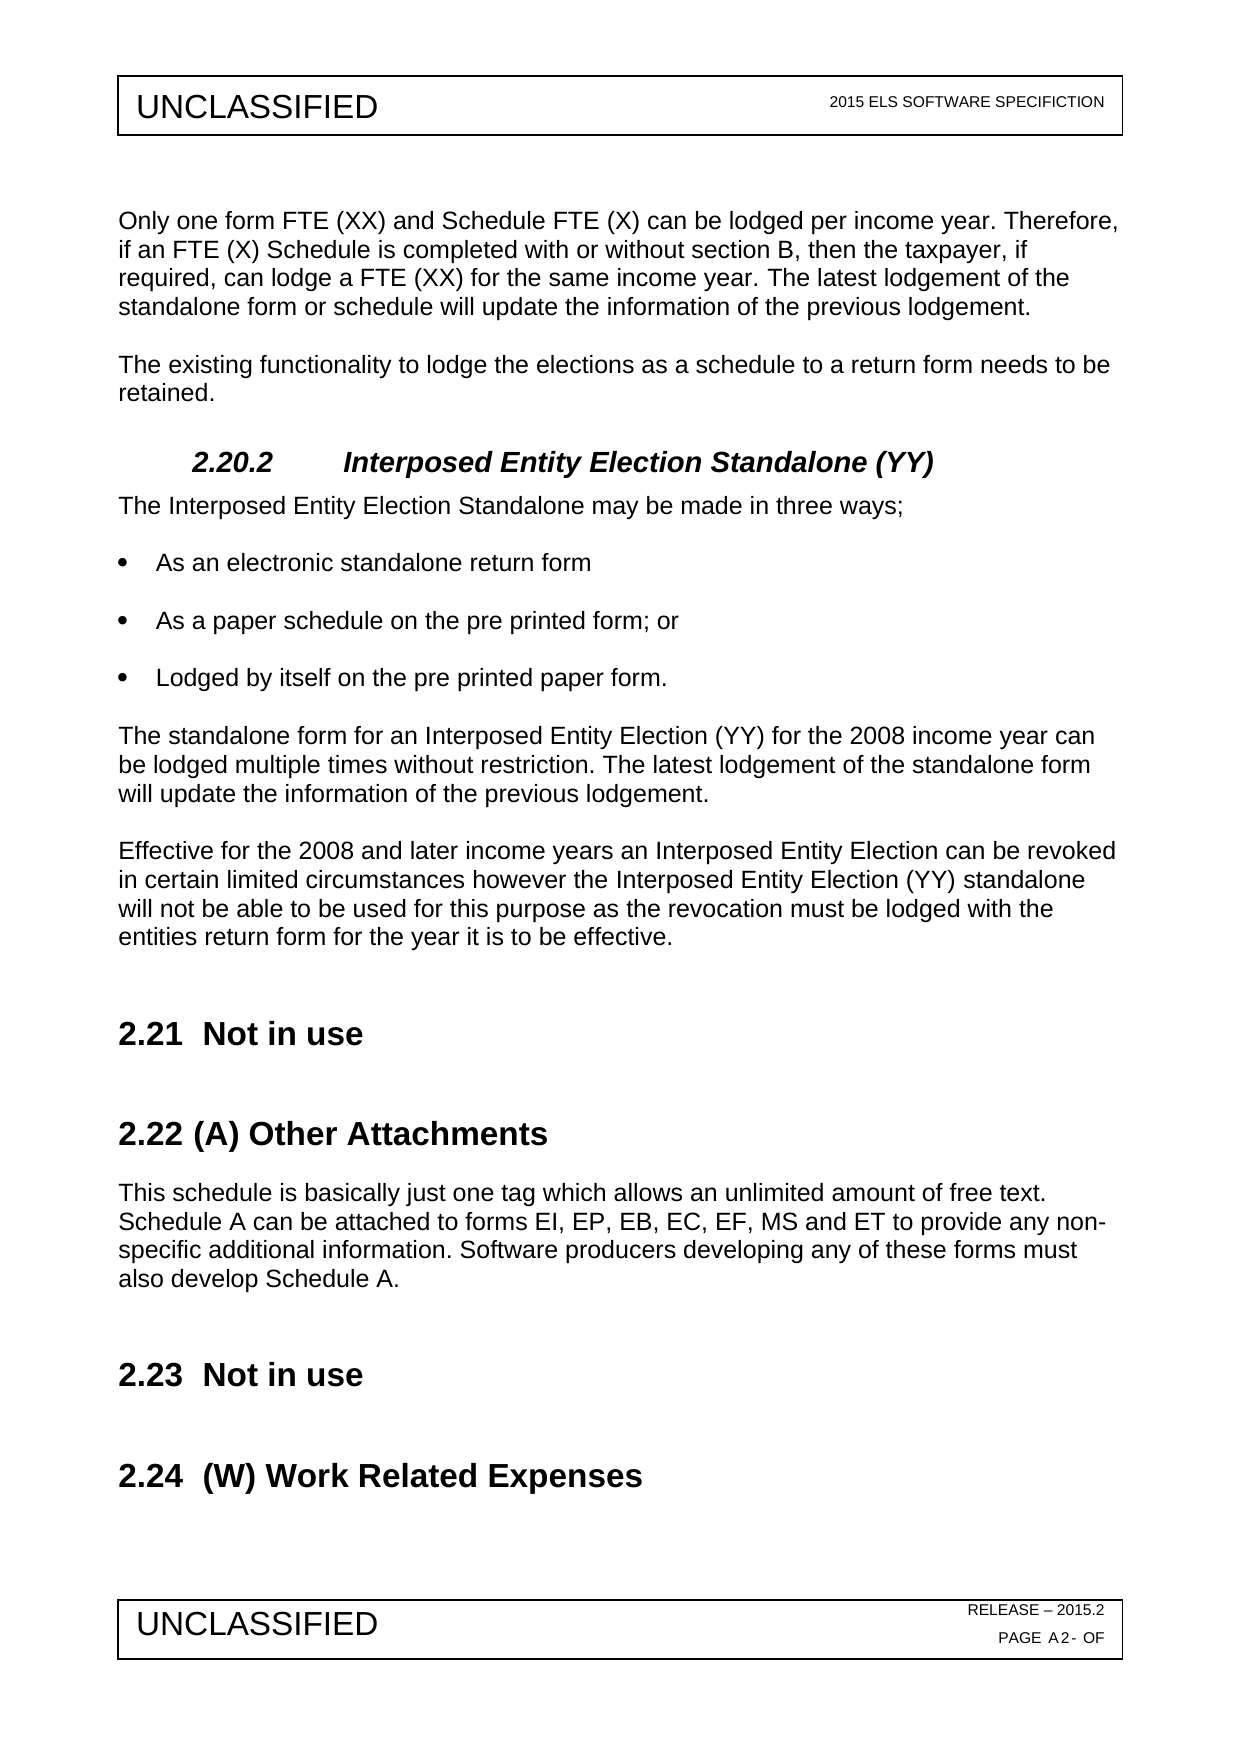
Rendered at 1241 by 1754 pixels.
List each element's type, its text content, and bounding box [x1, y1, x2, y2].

list As an electronic standalone return form [118, 548, 1122, 577]
text Effective for the 2008 and later income years an Interposed Entity Election can be revoked in certain limited circumstances however the Interposed Entity Election (YY) standalone will not be able to be used for this purpose as the revocation must be lodged with the entities return form for the year it is to be effective. [118, 836, 1122, 951]
list Lodged by itself on the pre printed paper form. [118, 663, 1122, 692]
text This schedule is basically just one tag which allows an unlimited amount of free text. Schedule A can be attached to forms EI, EP, EB, EC, EF, MS and ET to provide any non-specific additional information. Software producers developing any of these forms must also develop Schedule A. [118, 1178, 1122, 1293]
subtitle () Work Related Expenses [118, 1456, 1122, 1495]
subtitle () Other Attachments [118, 1114, 1122, 1153]
subtitle Interposed Entity Election Standalone (YY) [192, 445, 1122, 478]
text The Interposed Entity Election Standalone may be made in three ways; [118, 491, 1122, 519]
list As a paper schedule on the pre printed form; or [118, 606, 1122, 635]
subtitle Not in use [118, 1013, 1122, 1052]
subtitle Not in use [118, 1355, 1122, 1394]
text The standalone form for an Interposed Entity Election (YY) for the 2008 income year can be lodged multiple times without restriction. The latest lodgement of the standalone form will update the information of the previous lodgement. [118, 721, 1122, 807]
text Only one form FTE (XX) and Schedule FTE (X) can be lodged per income year. Therefore, if an FTE (X) Schedule is completed with or without section B, then the taxpayer, if required, can lodge a FTE (XX) for the same income year. The latest lodgement of the standalone form or schedule will update the information of the previous lodgement. [118, 206, 1122, 321]
text The existing functionality to lodge the elections as a schedule to a return form needs to be retained. [118, 350, 1122, 407]
